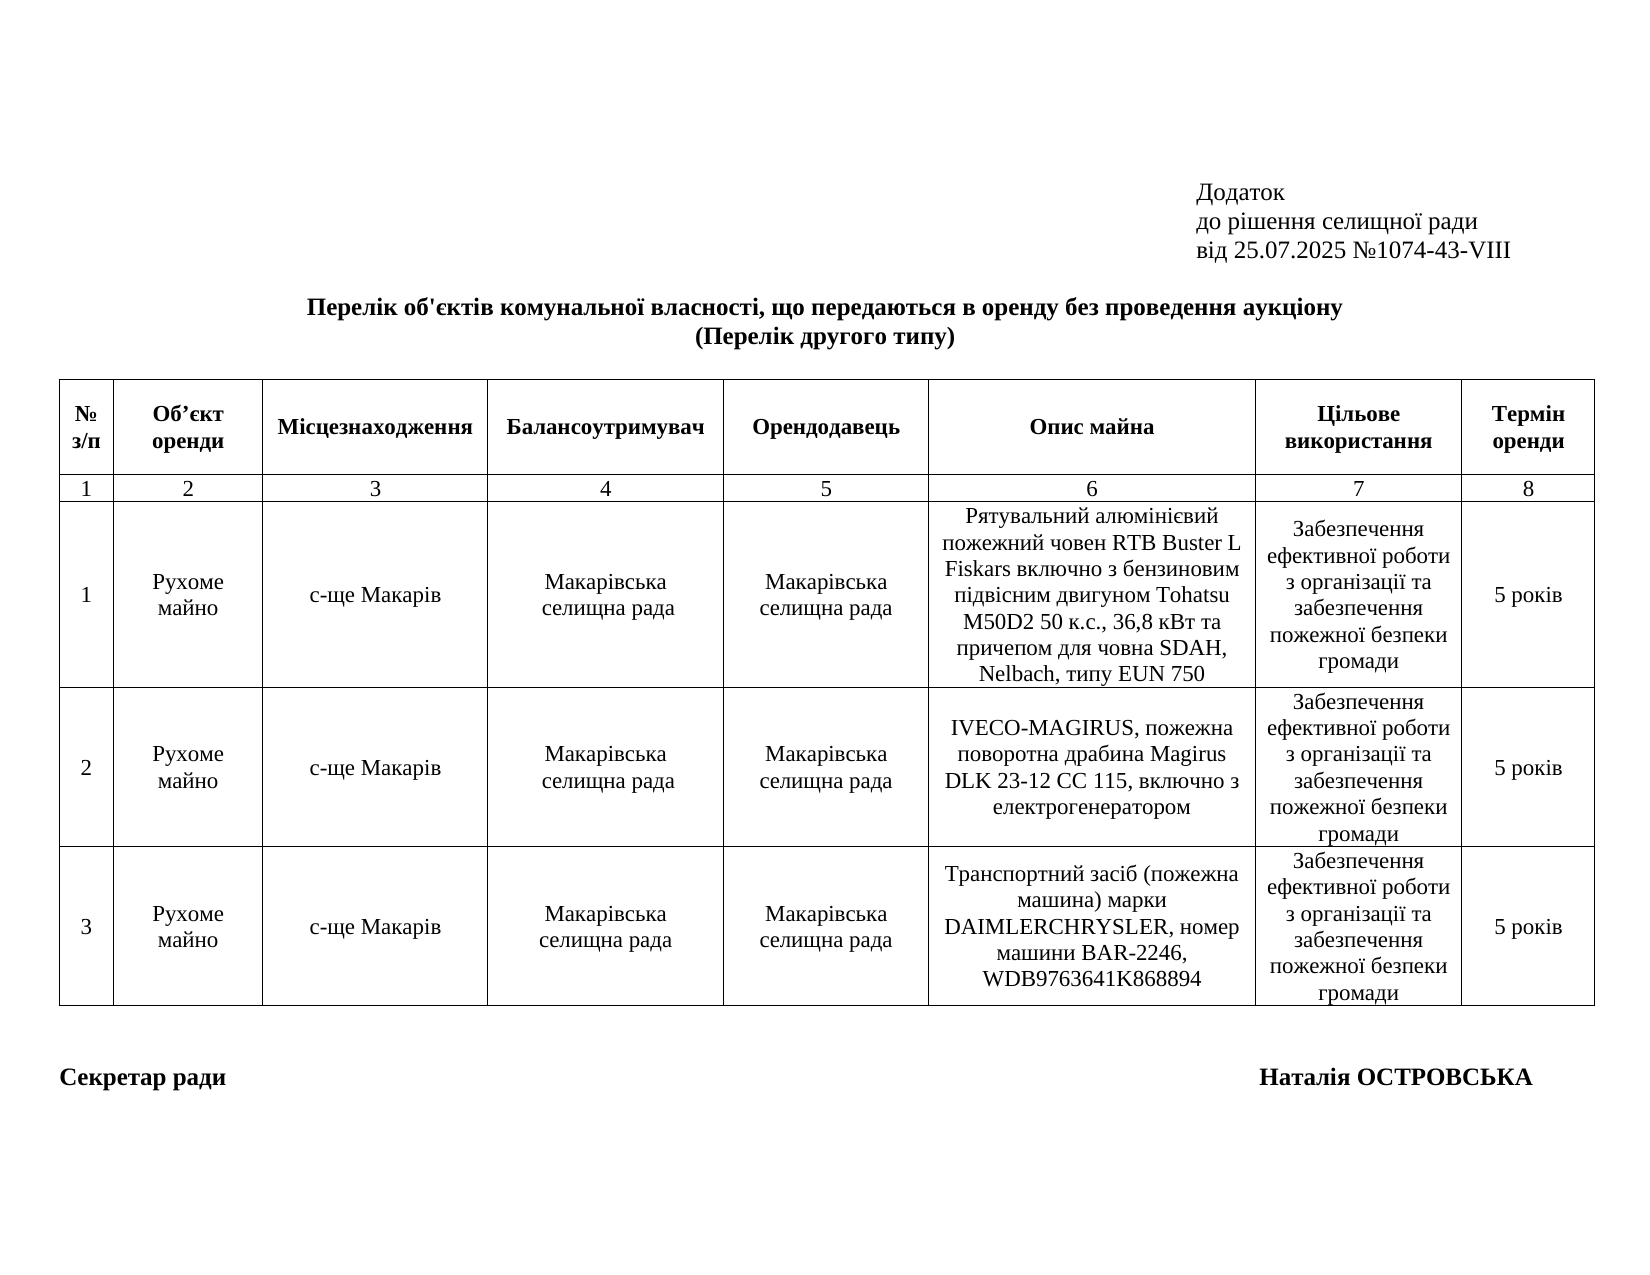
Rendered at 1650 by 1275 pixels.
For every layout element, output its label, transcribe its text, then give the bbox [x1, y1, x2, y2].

table_cell 8 [1462, 475, 1594, 501]
table_cell Рухоме майно [114, 502, 262, 687]
table_cell Макарівська селищна рада [724, 688, 928, 846]
table_header № з/п [60, 380, 113, 474]
table_cell 3 [263, 475, 487, 501]
table_cell Рухоме майно [114, 847, 262, 1005]
table_cell Макарівська селищна рада [488, 847, 723, 1005]
table_cell Макарівська селищна рада [724, 847, 928, 1005]
text Перелік об'єктів комунальної власності, що передаються в оренду без проведення аукціону [59, 292, 1591, 321]
table_cell IVECO-MAGIRUS, пожежна поворотна драбина Magirus DLK 23-12 CC 115, включно з електрогенератором [929, 688, 1255, 846]
text до рішення селищної ради [59, 206, 1591, 235]
table_cell 1 [60, 502, 113, 687]
table_header Балансоутримувач [488, 380, 723, 474]
text Додаток [59, 177, 1591, 206]
table_cell 5 років [1462, 847, 1594, 1005]
table_cell Рятувальний алюмінієвий пожежний човен RTB Buster L Fiskars включно з бензиновим підвісним двигуном Tohatsu M50D2 50 к.с., 36,8 кВт та причепом для човна SDAH, Nelbach, типу EUN 750 [929, 502, 1255, 687]
table_cell Макарівська селищна рада [724, 502, 928, 687]
table_cell Забезпечення ефективної роботи з організації та забезпечення пожежної безпеки громади [1256, 688, 1461, 846]
table_cell 4 [488, 475, 723, 501]
table_cell Рухоме майно [114, 688, 262, 846]
table_cell с-ще Макарів [263, 502, 487, 687]
table_cell Макарівська селищна рада [488, 688, 723, 846]
table_cell 7 [1256, 475, 1461, 501]
table_cell 3 [60, 847, 113, 1005]
table_cell Забезпечення ефективної роботи з організації та забезпечення пожежної безпеки громади [1256, 847, 1461, 1005]
table_cell Забезпечення ефективної роботи з організації та забезпечення пожежної безпеки громади [1256, 502, 1461, 687]
table_header Термін оренди [1462, 380, 1594, 474]
table_cell с-ще Макарів [263, 688, 487, 846]
table_header Місцезнаходження [263, 380, 487, 474]
table_cell с-ще Макарів [263, 847, 487, 1005]
text Секретар ради Наталія ОСТРОВСЬКА [59, 1062, 1591, 1091]
table_cell 1 [60, 475, 113, 501]
text (Перелік другого типу) [59, 321, 1591, 350]
table_cell 2 [60, 688, 113, 846]
table_cell 5 років [1462, 688, 1594, 846]
table_header Об’єкт оренди [114, 380, 262, 474]
table_cell Макарівська селищна рада [488, 502, 723, 687]
table_header Орендодавець [724, 380, 928, 474]
table_cell 2 [114, 475, 262, 501]
table_cell 5 [724, 475, 928, 501]
table_cell 5 років [1462, 502, 1594, 687]
table_cell Транспортний засіб (пожежна машина) марки DAIMLERCHRYSLER, номер машини BAR-2246, WDB9763641K868894 [929, 847, 1255, 1005]
table_header Опис майна [929, 380, 1255, 474]
table_header Цільове використання [1256, 380, 1461, 474]
table_cell 6 [929, 475, 1255, 501]
text від 25.07.2025 №1074-43-VIII [59, 235, 1591, 263]
